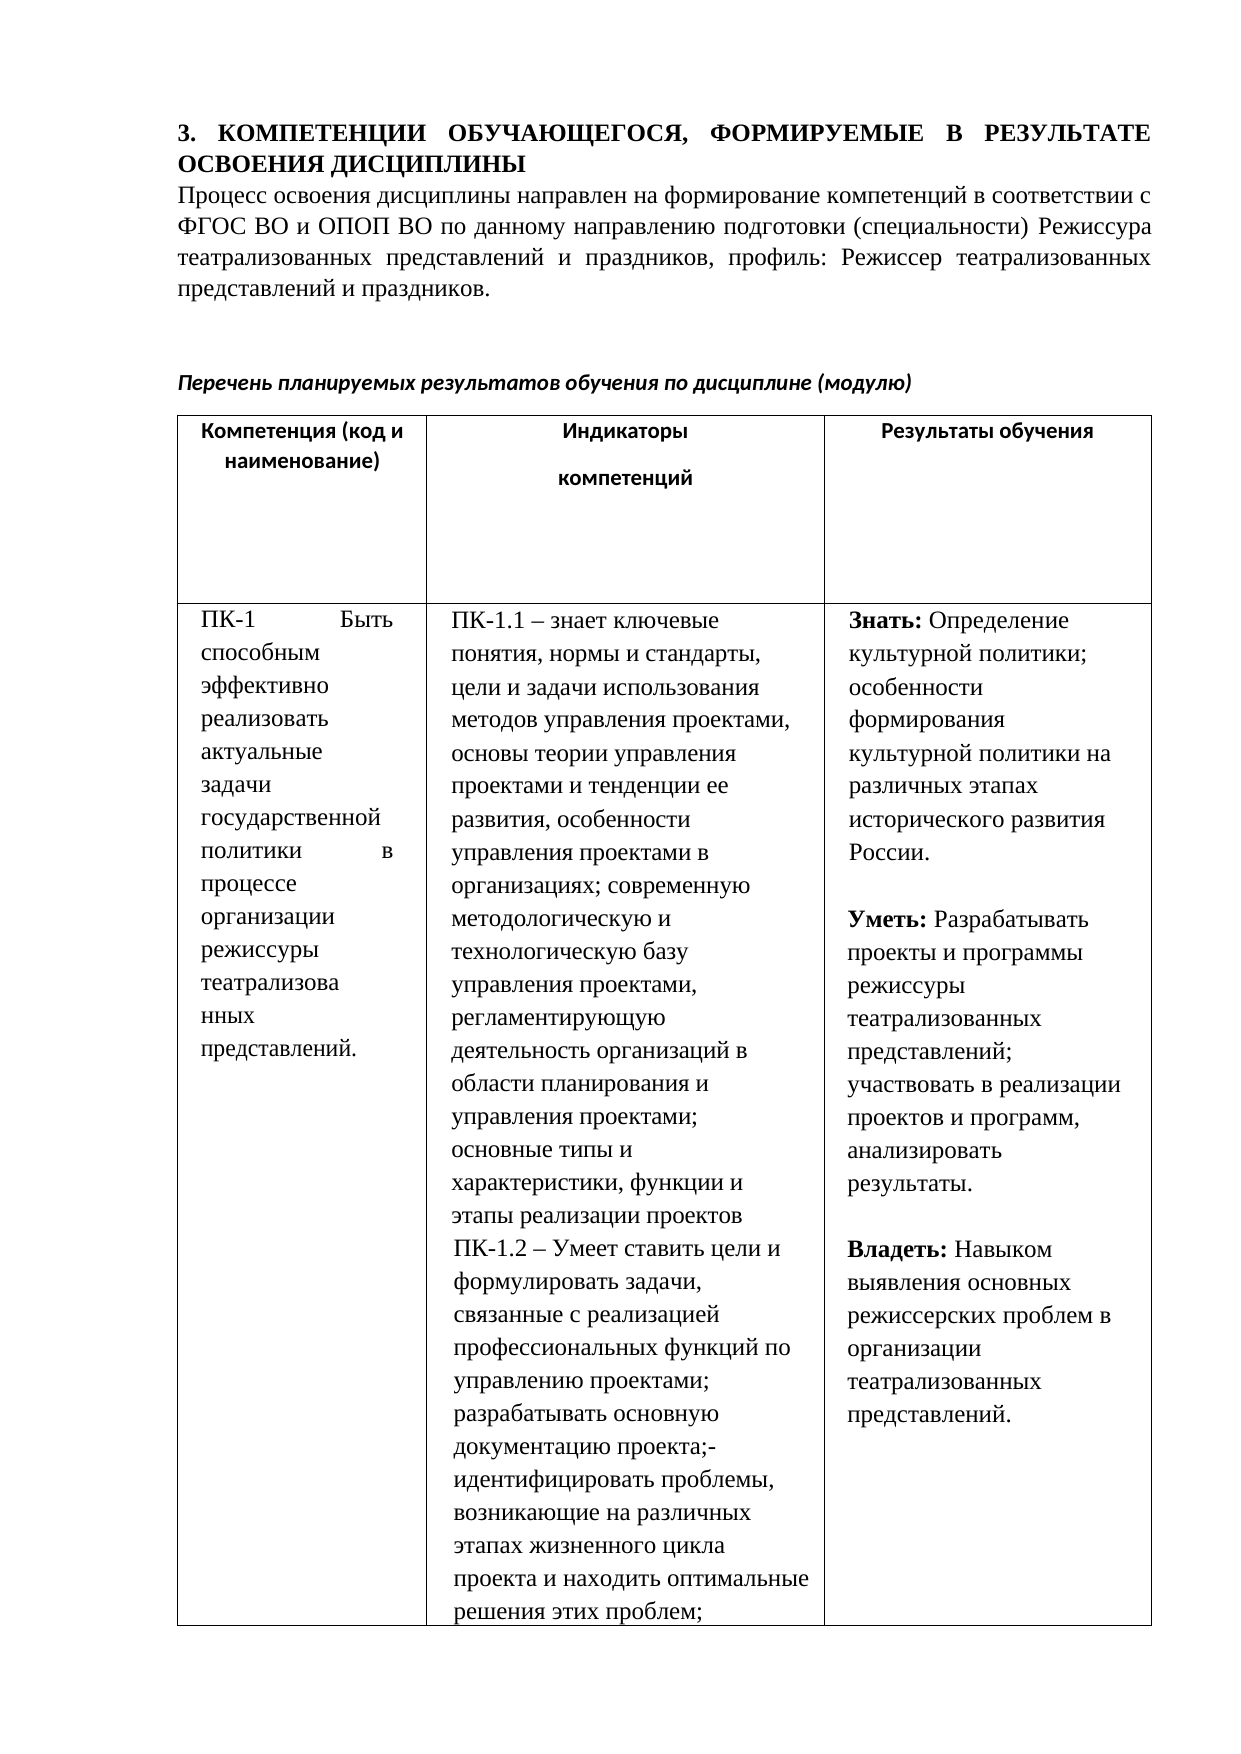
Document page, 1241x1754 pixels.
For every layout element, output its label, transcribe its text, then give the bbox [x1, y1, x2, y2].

table_header Результаты обучения [825, 416, 1151, 603]
table_header Индикаторы компетенций [427, 416, 824, 603]
table_header Компетенция (код и наименование) [178, 416, 426, 603]
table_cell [178, 604, 426, 1625]
text 3. КОМПЕТЕНЦИИ ОБУЧАЮЩЕГОСЯ, ФОРМИРУЕМЫЕ В РЕЗУЛЬТАТЕ ОСВОЕНИЯ ДИСЦИПЛИНЫ [177, 118, 1152, 178]
text Процесс освоения дисциплины направлен на формирование компетенций в соответствии с ФГОС ВО и ОПОП ВО по данному направлению подготовки (специальности) Режиссура театрализованных представлений и праздников, профиль: Режиссер театрализованных представлений и праздников. [177, 180, 1152, 302]
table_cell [427, 604, 824, 1625]
text Перечень планируемых результатов обучения по дисциплине (модулю) [177, 368, 1152, 396]
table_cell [825, 604, 1151, 1625]
